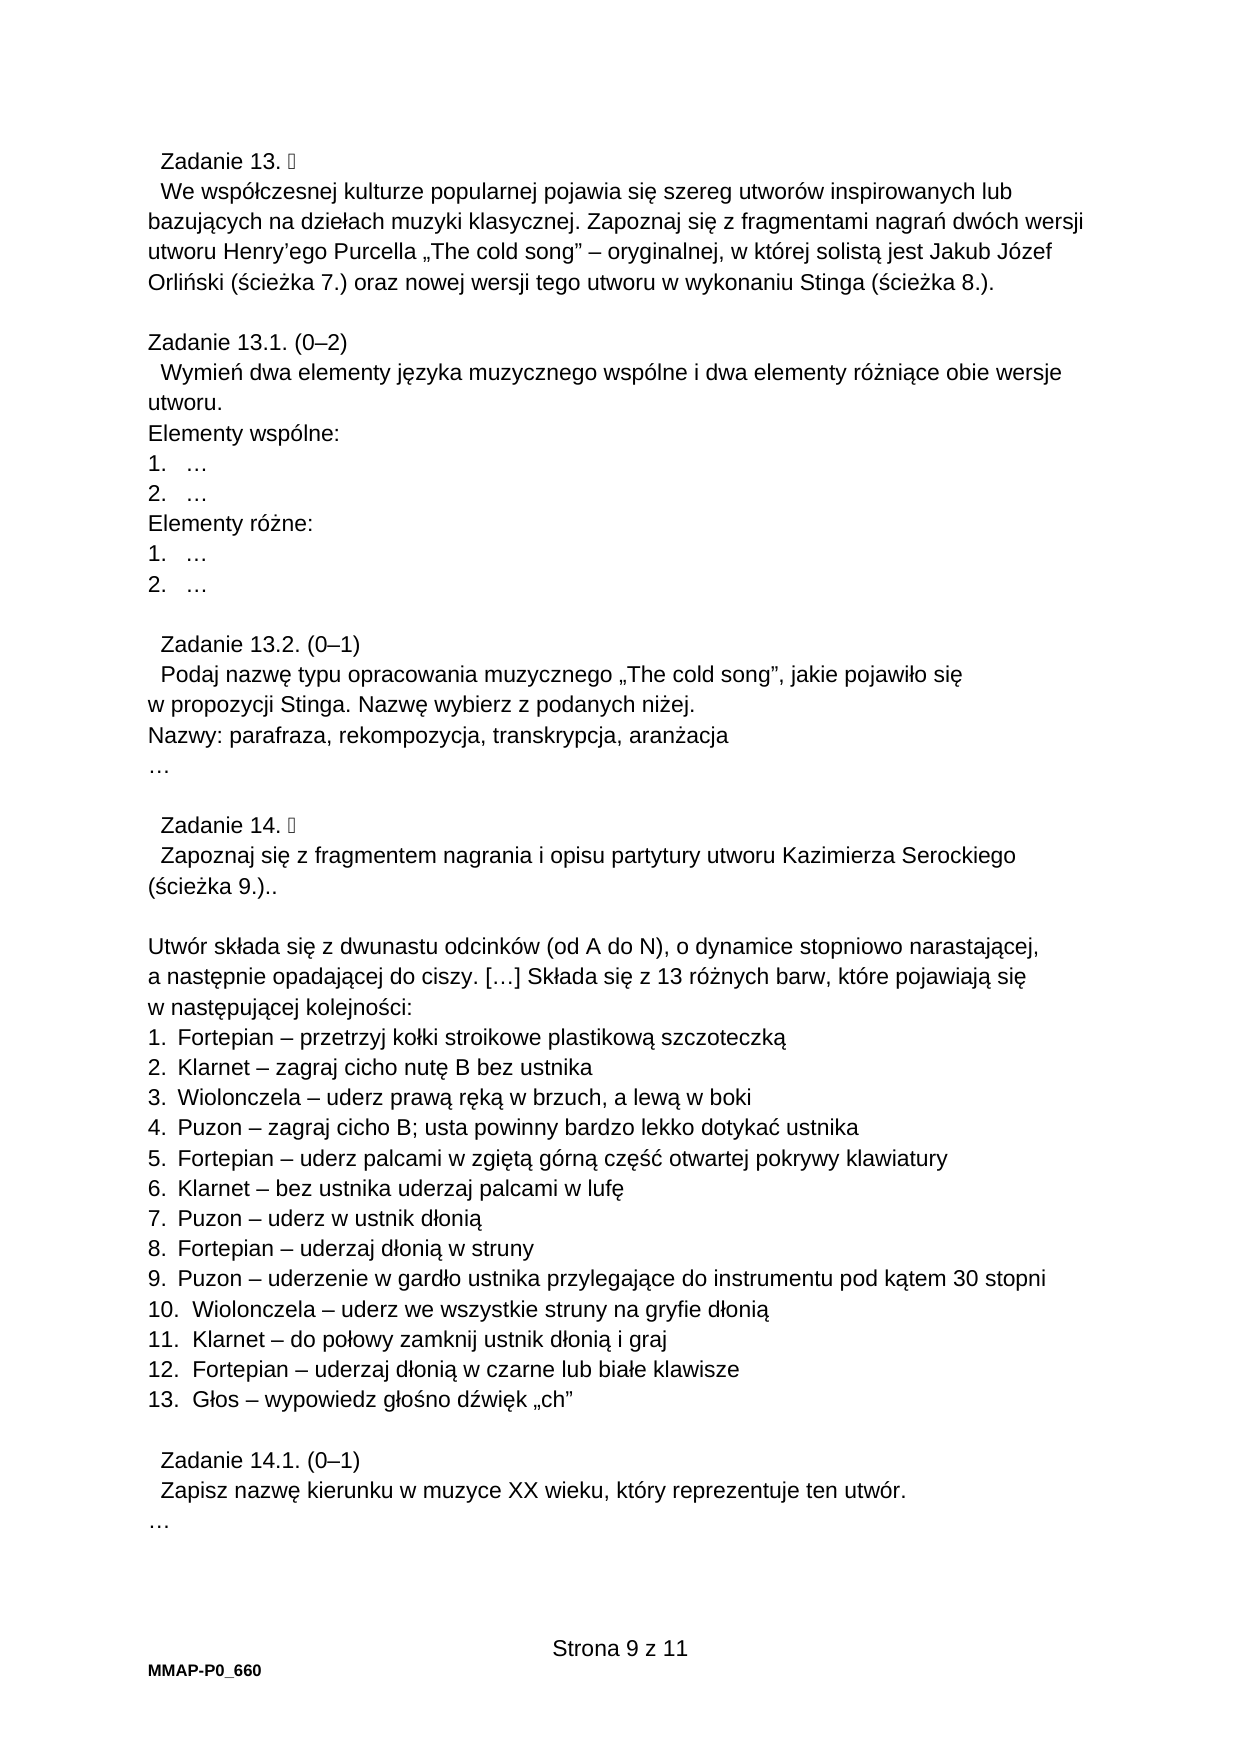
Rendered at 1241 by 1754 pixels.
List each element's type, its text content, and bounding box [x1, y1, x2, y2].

list Klarnet – do połowy zamknij ustnik dłonią i graj [148, 1326, 1093, 1352]
list Klarnet – zagraj cicho nutę B bez ustnika [148, 1054, 1093, 1080]
list Fortepian – przetrzyj kołki stroikowe plastikową szczoteczką [148, 1024, 1093, 1050]
list Wiolonczela – uderz prawą ręką w brzuch, a lewą w boki [148, 1084, 1093, 1110]
text Zadanie 14. [148, 812, 1093, 838]
text Zadanie 13.2. (0–1) [148, 631, 1093, 657]
text Zapoznaj się z fragmentem nagrania i opisu partytury utworu Kazimierza Serockiego (ścieżka 9.).. [148, 842, 1093, 899]
list Fortepian – uderz palcami w zgiętą górną część otwartej pokrywy klawiatury [148, 1144, 1093, 1171]
list … [148, 450, 1093, 476]
list Klarnet – bez ustnika uderzaj palcami w lufę [148, 1175, 1093, 1201]
text Podaj nazwę typu opracowania muzycznego „The cold song”, jakie pojawiło się w propozycji Stinga. Nazwę wybierz z podanych niżej. [148, 661, 1093, 718]
list … [148, 571, 1093, 597]
text Utwór składa się z dwunastu odcinków (od A do N), o dynamice stopniowo narastającej, a następnie opadającej do ciszy. […] Składa się z 13 różnych barw, które pojawiają się w następującej kolejności: [148, 933, 1093, 1020]
list Wiolonczela – uderz we wszystkie struny na gryfie dłonią [148, 1296, 1093, 1322]
text Elementy różne: [148, 510, 1093, 536]
text Zadanie 14.1. (0–1) [148, 1447, 1093, 1473]
list Puzon – zagraj cicho B; usta powinny bardzo lekko dotykać ustnika [148, 1114, 1093, 1141]
list … [148, 540, 1093, 567]
list Puzon – uderz w ustnik dłonią [148, 1205, 1093, 1231]
text Nazwy: parafraza, rekompozycja, transkrypcja, aranżacja [148, 722, 1093, 748]
text Zapisz nazwę kierunku w muzyce XX wieku, który reprezentuje ten utwór. [148, 1477, 1093, 1503]
text We współczesnej kulturze popularnej pojawia się szereg utworów inspirowanych lub bazujących na dziełach muzyki klasycznej. Zapoznaj się z fragmentami nagrań dwóch wersji utworu Henry’ego Purcella „The cold song” – oryginalnej, w której solistą jest Jakub Józef Orliński (ścieżka 7.) oraz nowej wersji tego utworu w wykonaniu Stinga (ścieżka 8.). [148, 178, 1093, 295]
text Zadanie 13.1. (0–2) [148, 329, 1093, 355]
list … [148, 480, 1093, 506]
text Zadanie 13. [148, 148, 1093, 174]
text … [148, 1507, 1093, 1533]
text … [148, 752, 1093, 778]
text Wymień dwa elementy języka muzycznego wspólne i dwa elementy różniące obie wersje utworu. [148, 359, 1093, 416]
list Fortepian – uderzaj dłonią w struny [148, 1235, 1093, 1261]
list Głos – wypowiedz głośno dźwięk „ch” [148, 1386, 1093, 1412]
list Puzon – uderzenie w gardło ustnika przylegające do instrumentu pod kątem 30 stopni [148, 1265, 1093, 1292]
list Fortepian – uderzaj dłonią w czarne lub białe klawisze [148, 1356, 1093, 1382]
text Elementy wspólne: [148, 419, 1093, 446]
